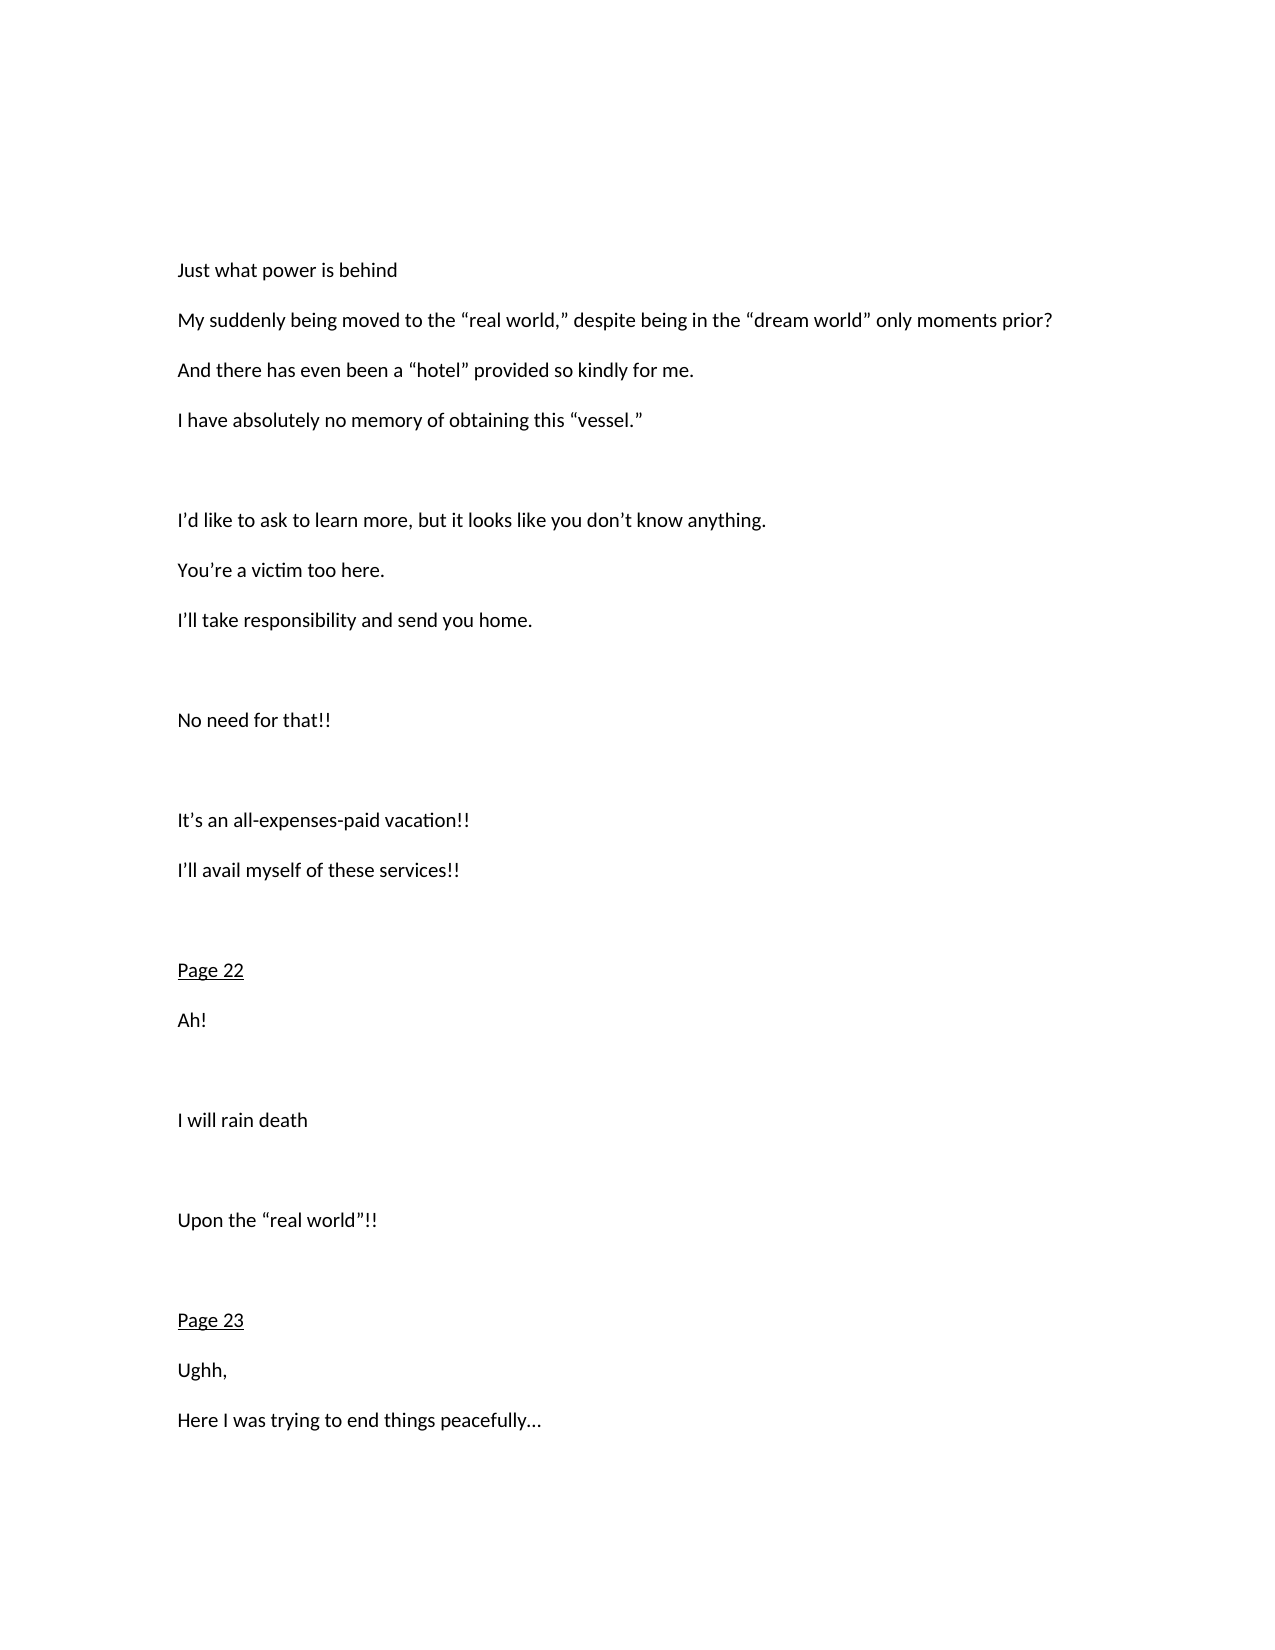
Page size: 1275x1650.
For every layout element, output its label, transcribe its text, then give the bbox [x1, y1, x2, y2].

text Page 22 [177, 957, 1098, 982]
text I have absolutely no memory of obtaining this “vessel.” [177, 407, 1098, 432]
text Page 23 [177, 1307, 1098, 1332]
text My suddenly being moved to the “real world,” despite being in the “dream world” only moments prior? [177, 307, 1098, 332]
text Ughh, [177, 1357, 1098, 1382]
text You’re a victim too here. [177, 557, 1098, 582]
text Upon the “real world”!! [177, 1207, 1098, 1232]
text And there has even been a “hotel” provided so kindly for me. [177, 357, 1098, 382]
text Ah! [177, 1007, 1098, 1032]
text I’d like to ask to learn more, but it looks like you don’t know anything. [177, 507, 1098, 532]
text It’s an all-expenses-paid vacation!! [177, 807, 1098, 832]
text Here I was trying to end things peacefully… [177, 1407, 1098, 1432]
text I’ll avail myself of these services!! [177, 857, 1098, 882]
text Just what power is behind [177, 257, 1098, 282]
text No need for that!! [177, 707, 1098, 732]
text I will rain death [177, 1107, 1098, 1132]
text I’ll take responsibility and send you home. [177, 607, 1098, 632]
